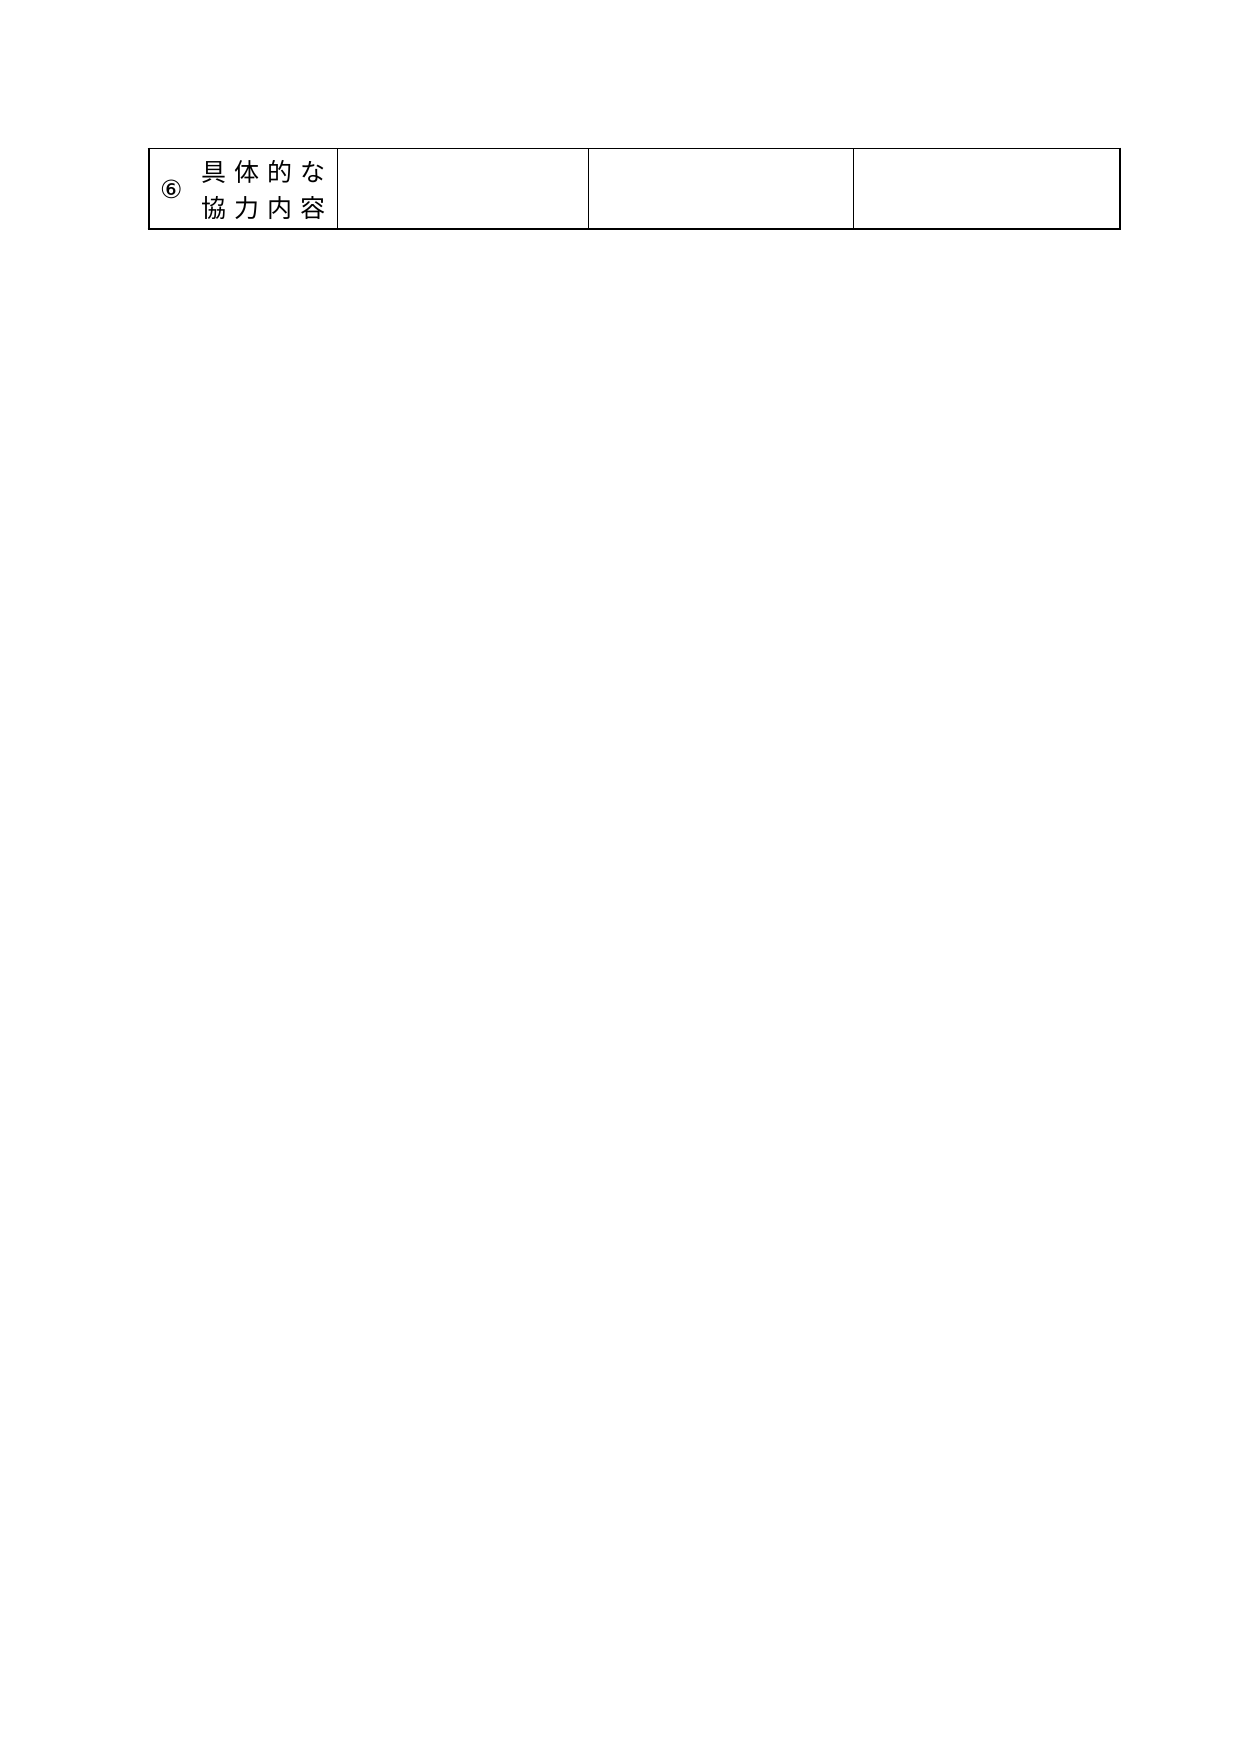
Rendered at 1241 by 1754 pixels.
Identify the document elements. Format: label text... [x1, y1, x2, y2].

table_cell ⑥ [150, 149, 189, 228]
table_cell [589, 149, 853, 228]
table_cell [338, 149, 588, 228]
table_cell [854, 149, 1119, 228]
table_cell 具体的な 協力内容 [190, 149, 337, 228]
